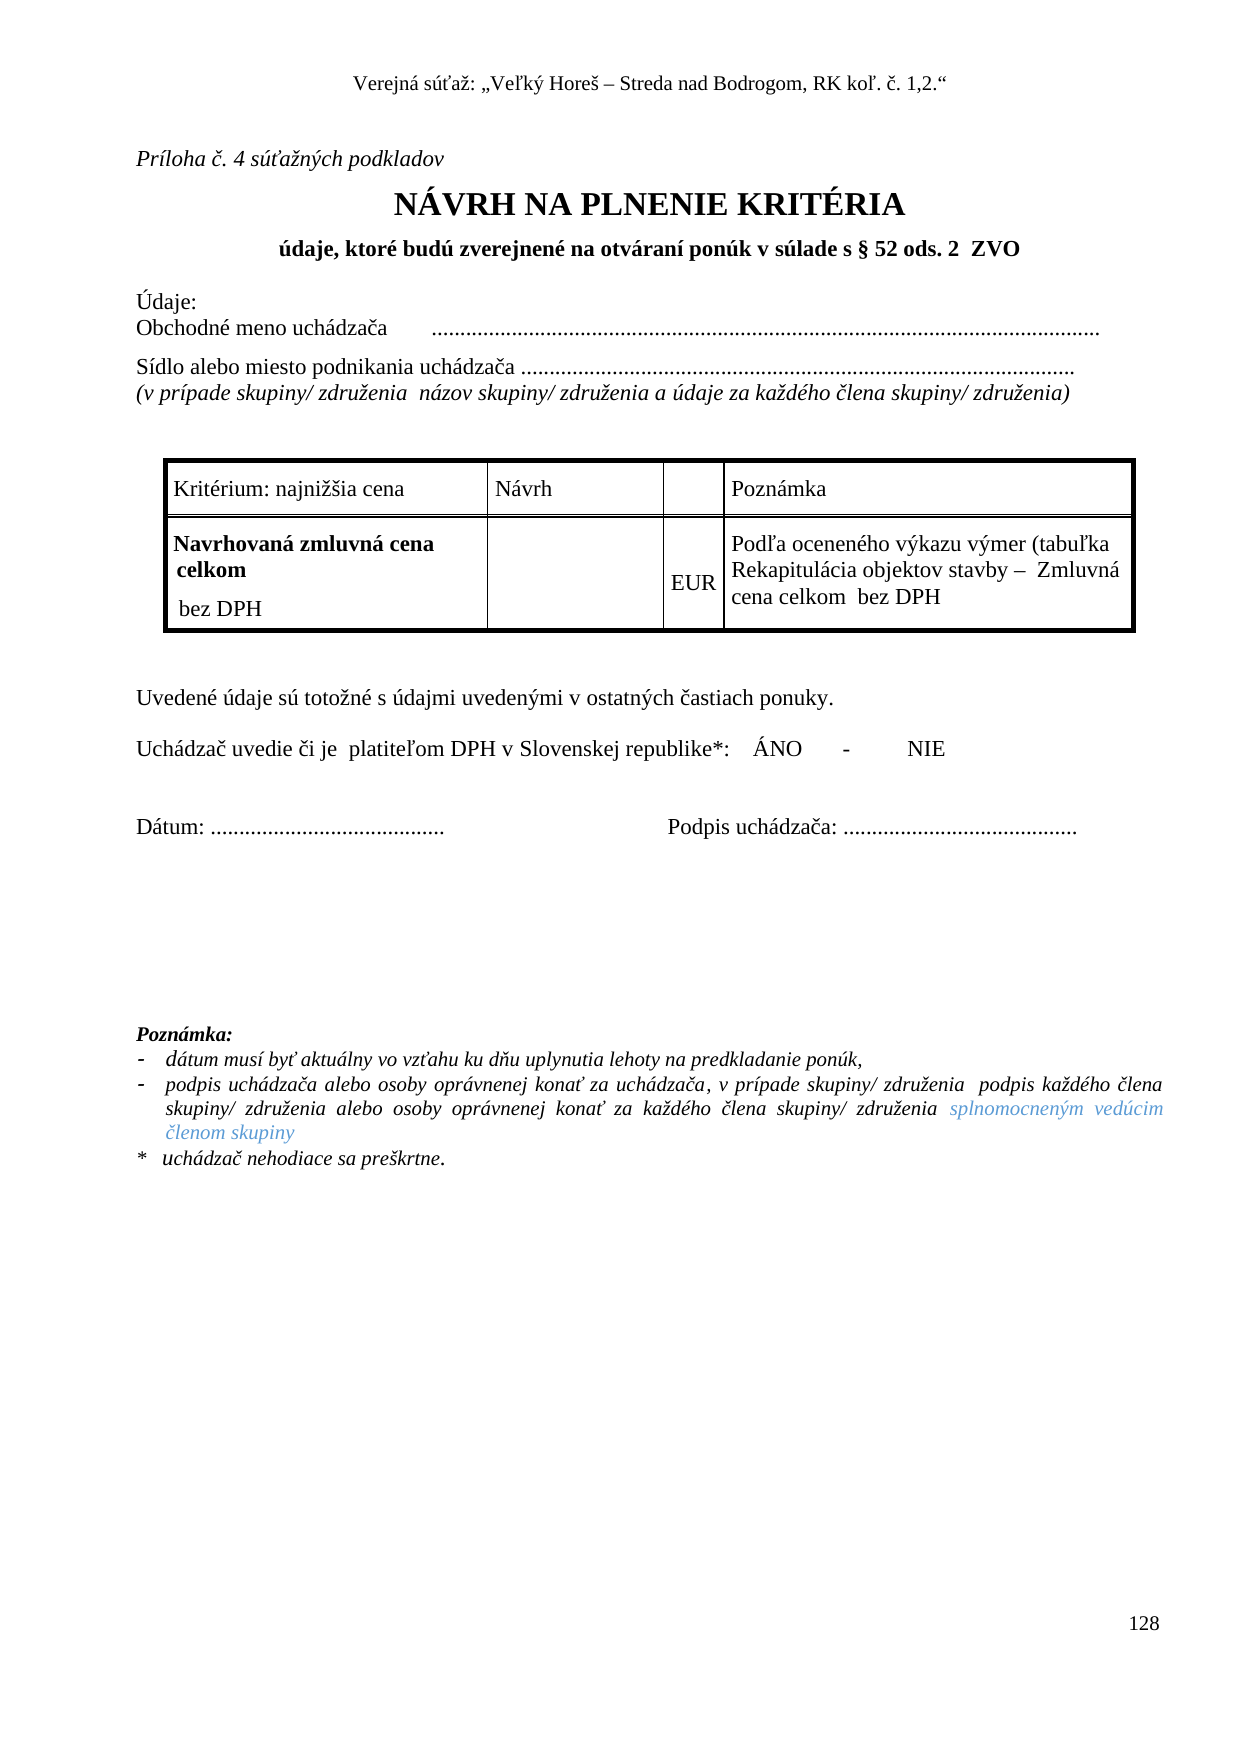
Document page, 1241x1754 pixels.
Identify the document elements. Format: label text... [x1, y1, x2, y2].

table_header Kritérium: najnižšia cena [168, 463, 487, 514]
table_header Návrh [488, 463, 663, 514]
text Uchádzač uvedie či je platiteľom DPH v Slovenskej republike*: ÁNO - NIE [136, 735, 1163, 762]
table_cell [488, 518, 663, 628]
text Uvedené údaje sú totožné s údajmi uvedenými v ostatných častiach ponuky. [136, 684, 1163, 710]
list dátum musí byť aktuálny vo vzťahu ku dňu uplynutia lehoty na predkladanie ponúk, [136, 1046, 1163, 1072]
text Obchodné meno uchádzača ..................................................................................................................... [136, 314, 1163, 340]
text (v prípade skupiny/ združenia názov skupiny/ združenia a údaje za každého člena skupiny/ združenia) [136, 379, 1163, 406]
table_cell Navrhovaná zmluvná cena celkom bez DPH [168, 518, 487, 628]
list podpis uchádzača alebo osoby oprávnenej konať za uchádzača, v prípade skupiny/ združenia podpis každého člena skupiny/ združenia alebo osoby oprávnenej konať za každého člena skupiny/ združenia splnomocneným vedúcim členom skupiny [136, 1072, 1163, 1144]
text Príloha č. 4 súťažných podkladov [136, 145, 1163, 172]
text Údaje: [136, 288, 1163, 314]
text * uchádzač nehodiace sa preškrtne. [136, 1144, 1163, 1170]
text údaje, ktoré budú zverejnené na otváraní ponúk v súlade s § 52 ods. 2 ZVO [136, 235, 1163, 261]
table_cell Podľa oceneného výkazu výmer (tabuľka Rekapitulácia objektov stavby – Zmluvná cena celkom bez DPH [725, 518, 1131, 628]
text Dátum: ......................................... Podpis uchádzača: ......................................... [136, 813, 1163, 839]
table_cell EUR [664, 518, 723, 628]
text Poznámka: [136, 1021, 1163, 1046]
text NÁVRH NA PLNENIE KRITÉRIA [136, 184, 1163, 222]
table_header Poznámka [725, 463, 1131, 514]
table_header [664, 463, 723, 514]
text Sídlo alebo miesto podnikania uchádzača ................................................................................................. [136, 353, 1163, 379]
